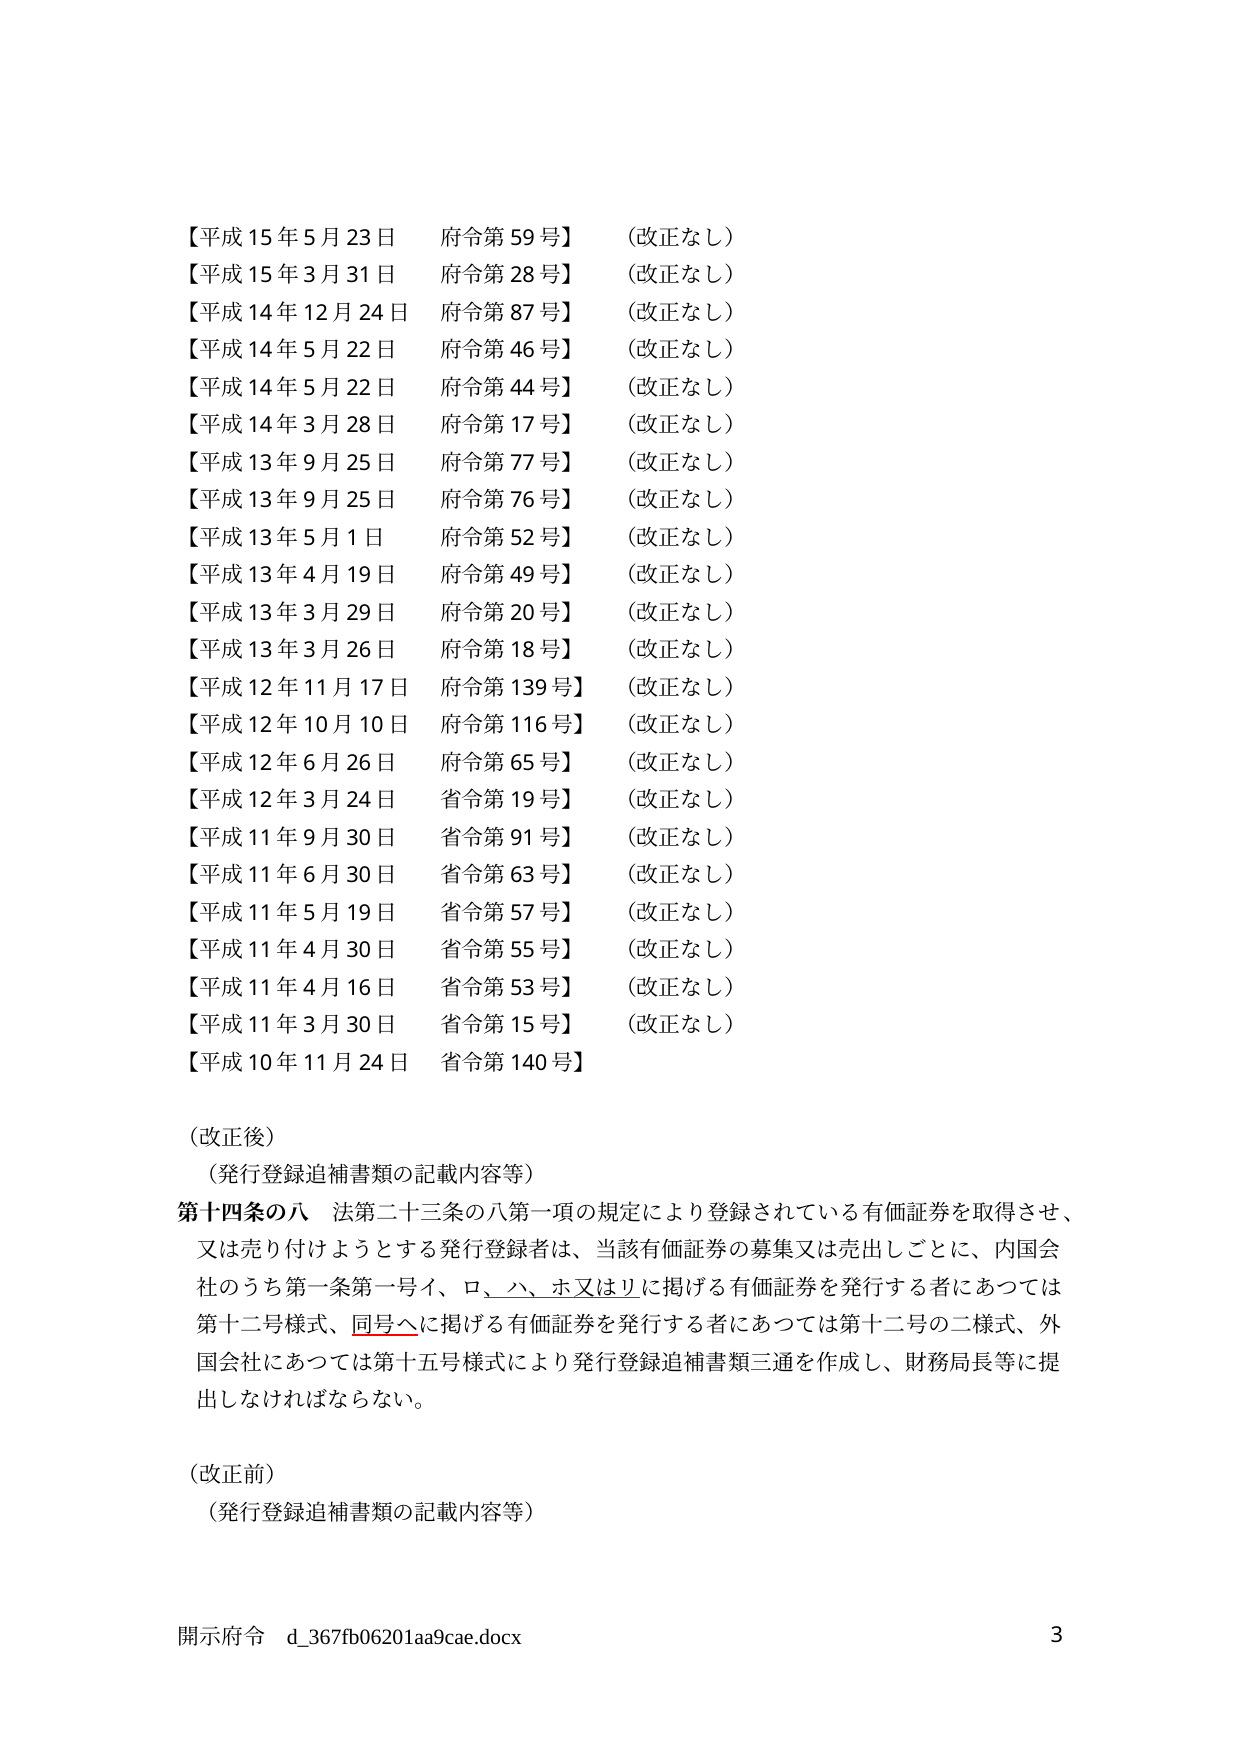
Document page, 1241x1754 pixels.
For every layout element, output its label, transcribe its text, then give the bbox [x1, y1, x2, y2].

text 【平成11年4月30日 省令第55号】 （改正なし） [177, 929, 1063, 967]
text 【平成12年11月17日 府令第139号】 （改正なし） [177, 667, 1063, 704]
text （発行登録追補書類の記載内容等） [196, 1154, 1063, 1192]
text （改正前） [177, 1454, 1063, 1492]
text 【平成11年9月30日 省令第91号】 （改正なし） [177, 817, 1063, 854]
text 【平成11年3月30日 省令第15号】 （改正なし） [177, 1004, 1063, 1042]
text （発行登録追補書類の記載内容等） [196, 1492, 1063, 1529]
text 【平成10年11月24日 省令第140号】 [177, 1042, 1063, 1079]
text （改正後） [177, 1117, 1063, 1154]
text 【平成13年3月26日 府令第18号】 （改正なし） [177, 629, 1063, 667]
text 【平成14年3月28日 府令第17号】 （改正なし） [177, 404, 1063, 442]
text 【平成14年5月22日 府令第44号】 （改正なし） [177, 367, 1063, 404]
text 【平成15年5月23日 府令第59号】 （改正なし） [177, 217, 1063, 254]
text 第十四条の八 法第二十三条の八第一項の規定により登録されている有価証券を取得させ、又は売り付けようとする発行登録者は、当該有価証券の募集又は売出しごとに、内国会社のうち第一条第一号イ、ロ、ハ、ホ又はリに掲げる有価証券を発行する者にあつては第十二号様式、同号ヘに掲げる有価証券を発行する者にあつては第十二号の二様式、外国会社にあつては第十五号様式により発行登録追補書類三通を作成し、財務局長等に提出しなければならない。 [177, 1192, 1063, 1417]
text 【平成12年10月10日 府令第116号】 （改正なし） [177, 704, 1063, 742]
text 【平成13年5月1日 府令第52号】 （改正なし） [177, 517, 1063, 554]
text 【平成13年3月29日 府令第20号】 （改正なし） [177, 592, 1063, 629]
text 【平成15年3月31日 府令第28号】 （改正なし） [177, 254, 1063, 292]
text 【平成11年6月30日 省令第63号】 （改正なし） [177, 854, 1063, 892]
text 【平成13年4月19日 府令第49号】 （改正なし） [177, 554, 1063, 592]
text 【平成13年9月25日 府令第77号】 （改正なし） [177, 442, 1063, 479]
text 【平成12年3月24日 省令第19号】 （改正なし） [177, 779, 1063, 817]
text 【平成11年5月19日 省令第57号】 （改正なし） [177, 892, 1063, 929]
text 【平成14年12月24日 府令第87号】 （改正なし） [177, 292, 1063, 329]
text 【平成14年5月22日 府令第46号】 （改正なし） [177, 329, 1063, 367]
text 【平成12年6月26日 府令第65号】 （改正なし） [177, 742, 1063, 779]
text 【平成13年9月25日 府令第76号】 （改正なし） [177, 479, 1063, 517]
text 【平成11年4月16日 省令第53号】 （改正なし） [177, 967, 1063, 1004]
